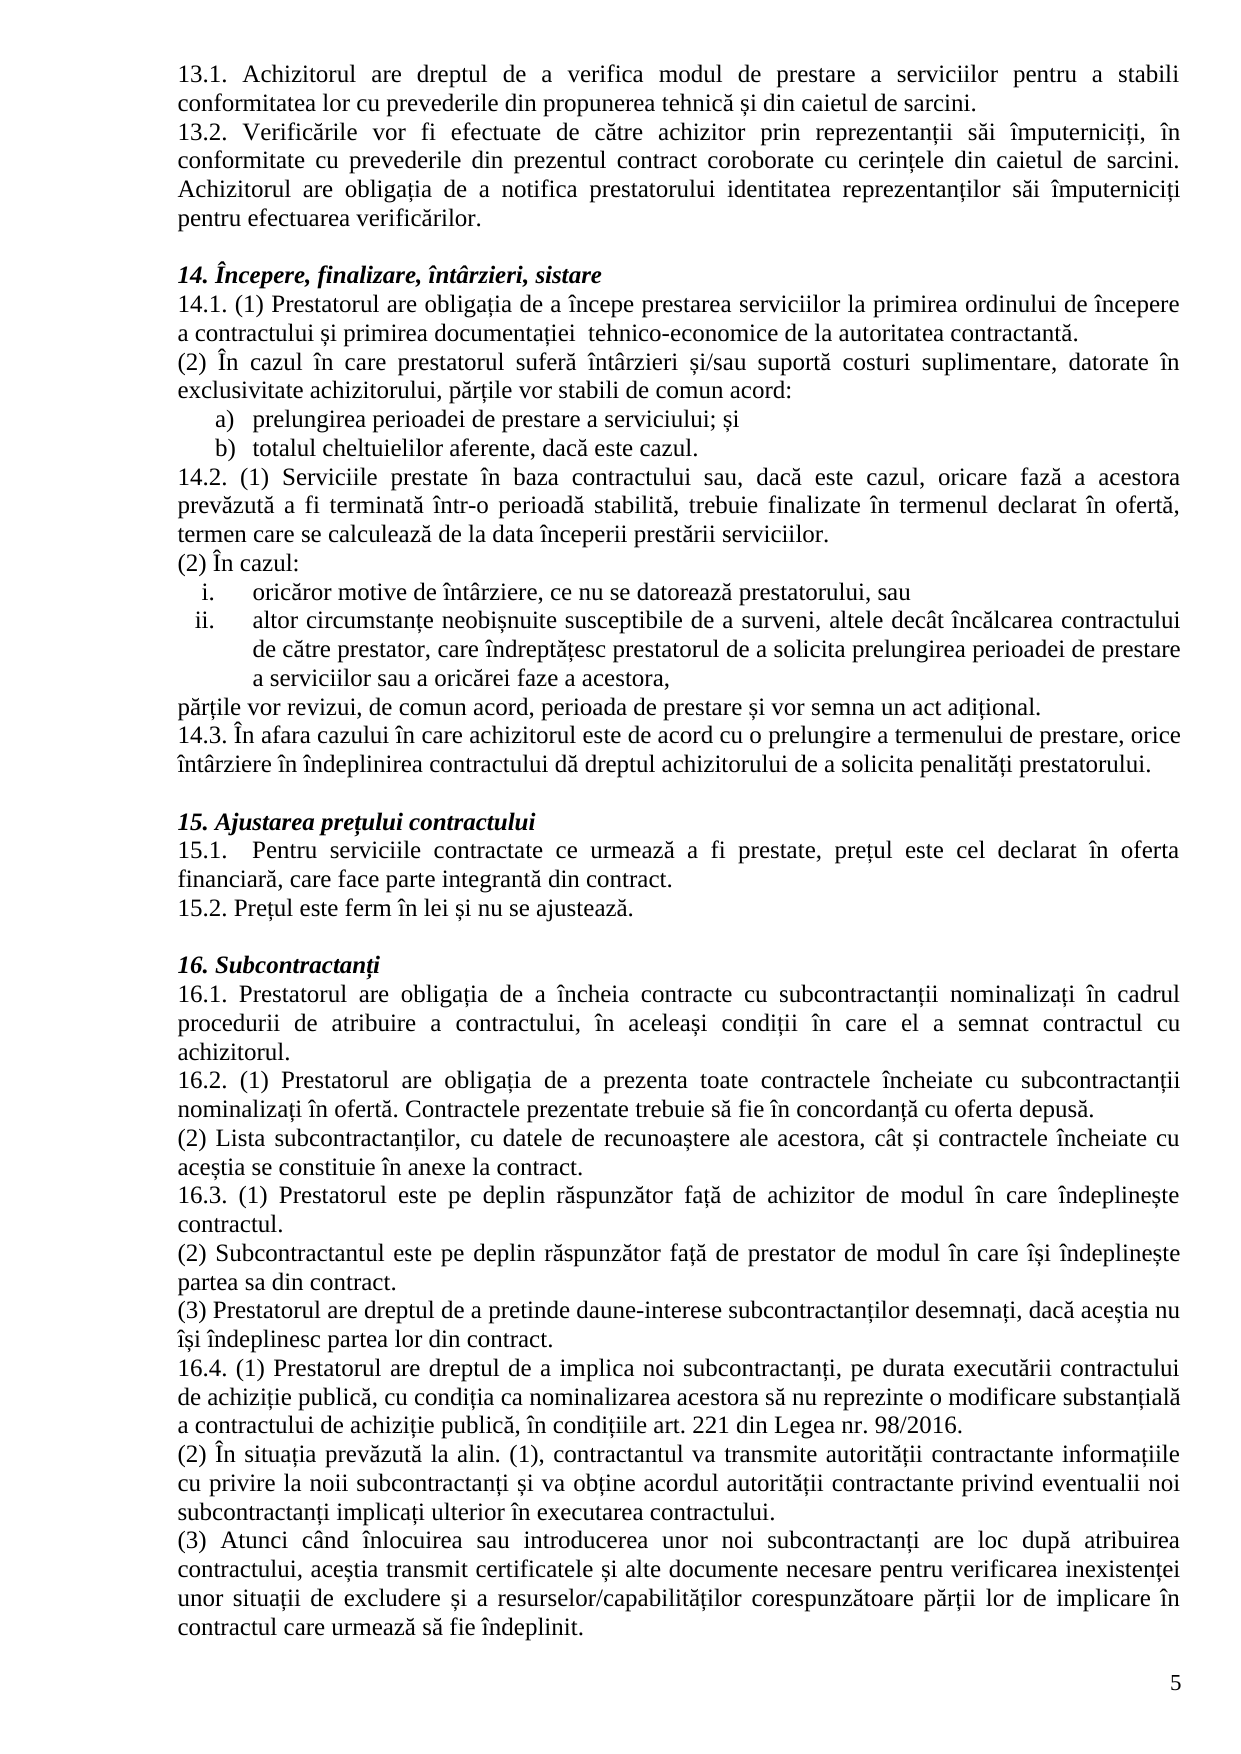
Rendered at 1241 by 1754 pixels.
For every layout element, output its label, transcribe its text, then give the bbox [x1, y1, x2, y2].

list altor circumstanțe neobișnuite susceptibile de a surveni, altele decât încălcarea contractului de către prestator, care îndreptățesc prestatorul de a solicita prelungirea perioadei de prestare a serviciilor sau a oricărei faze a acestora, [215, 605, 1181, 692]
text (2) În cazul în care prestatorul suferă întârzieri și/sau suportă costuri suplimentare, datorate în exclusivitate achizitorului, părțile vor stabili de comun acord: [177, 347, 1181, 404]
text 16.4. (1) Prestatorul are dreptul de a implica noi subcontractanți, pe durata executării contractului de achiziție publică, cu condiția ca nominalizarea acestora să nu reprezinte o modificare substanțială a contractului de achiziție publică, în condițiile art. 221 din Legea nr. 98/2016. [177, 1353, 1181, 1439]
text 15.1. Pentru serviciile contractate ce urmează a fi prestate, prețul este cel declarat în oferta financiară, care face parte integrantă din contract. [177, 835, 1181, 893]
text 14.1. (1) Prestatorul are obligația de a începe prestarea serviciilor la primirea ordinului de începere a contractului și primirea documentației tehnico-economice de la autoritatea contractantă. [177, 289, 1181, 347]
text (2) În situația prevăzută la alin. (1), contractantul va transmite autorității contractante informațiile cu privire la noii subcontractanți și va obține acordul autorității contractante privind eventualii noi subcontractanți implicați ulterior în executarea contractului. [177, 1439, 1181, 1525]
text 16.3. (1) Prestatorul este pe deplin răspunzător față de achizitor de modul în care îndeplinește contractul. [177, 1180, 1181, 1238]
list totalul cheltuielilor aferente, dacă este cazul. [215, 433, 1181, 462]
text 15. Ajustarea prețului contractului [177, 807, 1181, 835]
list prelungirea perioadei de prestare a serviciului; și [215, 404, 1181, 433]
text 16.2. (1) Prestatorul are obligația de a prezenta toate contractele încheiate cu subcontractanții nominalizați în ofertă. Contractele prezentate trebuie să fie în concordanță cu oferta depusă. [177, 1065, 1181, 1123]
text părțile vor revizui, de comun acord, perioada de prestare și vor semna un act adițional. [177, 692, 1181, 720]
text (2) Lista subcontractanților, cu datele de recunoaștere ale acestora, cât și contractele încheiate cu aceștia se constituie în anexe la contract. [177, 1123, 1181, 1180]
text (3) Prestatorul are dreptul de a pretinde daune-interese subcontractanților desemnați, dacă aceștia nu își îndeplinesc partea lor din contract. [177, 1295, 1181, 1353]
text (2) În cazul: [177, 548, 1181, 577]
list oricăror motive de întârziere, ce nu se datorează prestatorului, sau [215, 577, 1181, 605]
text 16. Subcontractanți [177, 950, 1181, 979]
text 14.2. (1) Serviciile prestate în baza contractului sau, dacă este cazul, oricare fază a acestora prevăzută a fi terminată într-o perioadă stabilită, trebuie finalizate în termenul declarat în ofertă, termen care se calculează de la data începerii prestării serviciilor. [177, 462, 1181, 548]
text (2) Subcontractantul este pe deplin răspunzător față de prestator de modul în care își îndeplinește partea sa din contract. [177, 1238, 1181, 1295]
text (3) Atunci când înlocuirea sau introducerea unor noi subcontractanți are loc după atribuirea contractului, aceștia transmit certificatele și alte documente necesare pentru verificarea inexistenței unor situații de excludere și a resurselor/capabilităților corespunzătoare părții lor de implicare în contractul care urmează să fie îndeplinit. [177, 1525, 1181, 1640]
text 16.1. Prestatorul are obligația de a încheia contracte cu subcontractanții nominalizați în cadrul procedurii de atribuire a contractului, în aceleași condiții în care el a semnat contractul cu achizitorul. [177, 979, 1181, 1065]
text 14. Începere, finalizare, întârzieri, sistare [177, 260, 1181, 289]
text 13.1. Achizitorul are dreptul de a verifica modul de prestare a serviciilor pentru a stabili conformitatea lor cu prevederile din propunerea tehnică și din caietul de sarcini. [177, 59, 1181, 117]
text 15.2. Prețul este ferm în lei și nu se ajustează. [177, 893, 1181, 922]
text 13.2. Verificările vor fi efectuate de către achizitor prin reprezentanții săi împuterniciți, în conformitate cu prevederile din prezentul contract coroborate cu cerințele din caietul de sarcini. Achizitorul are obligația de a notifica prestatorului identitatea reprezentanților săi împuterniciți pentru efectuarea verificărilor. [177, 117, 1181, 232]
text 14.3. În afara cazului în care achizitorul este de acord cu o prelungire a termenului de prestare, orice întârziere în îndeplinirea contractului dă dreptul achizitorului de a solicita penalități prestatorului. [177, 720, 1181, 778]
